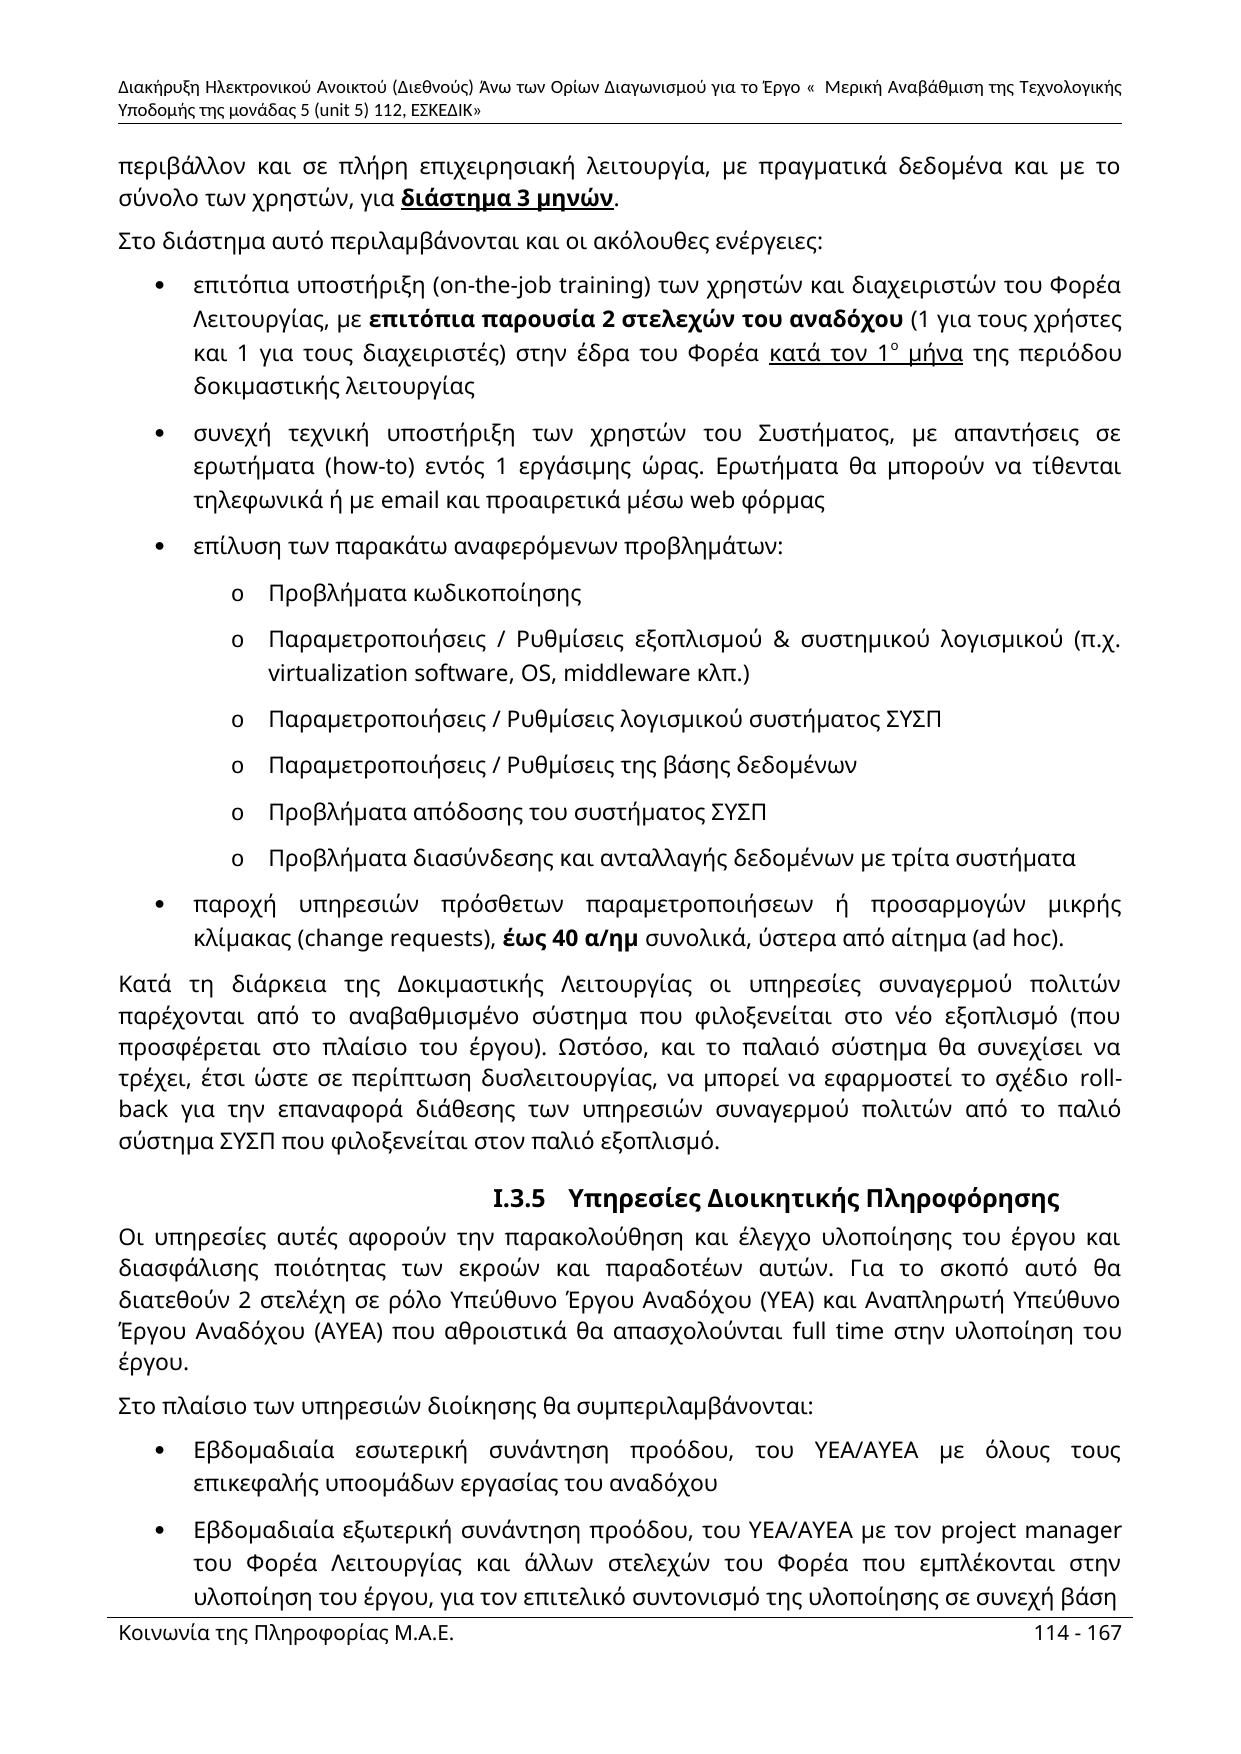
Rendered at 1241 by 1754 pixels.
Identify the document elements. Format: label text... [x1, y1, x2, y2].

list Προβλήματα διασύνδεσης και ανταλλαγής δεδομένων με τρίτα συστήματα [231, 842, 1122, 873]
list Προβλήματα απόδοσης του συστήματος ΣΥΣΠ [231, 796, 1122, 827]
list Παραμετροποιήσεις / Ρυθμίσεις λογισμικού συστήματος ΣΥΣΠ [231, 703, 1122, 734]
list Παραμετροποιήσεις / Ρυθμίσεις της βάσης δεδομένων [231, 749, 1122, 781]
text Κατά τη διάρκεια της Δοκιμαστικής Λειτουργίας οι υπηρεσίες συναγερμού πολιτών παρέχονται από το αναβαθμισμένο σύστημα που φιλοξενείται στο νέο εξοπλισμό (που προσφέρεται στο πλαίσιο του έργου). Ωστόσο, και το παλαιό σύστημα θα συνεχίσει να τρέχει, έτσι ώστε σε περίπτωση δυσλειτουργίας, να μπορεί να εφαρμοστεί το σχέδιο roll-back για την επαναφορά διάθεσης των υπηρεσιών συναγερμού πολιτών από το παλιό σύστημα ΣΥΣΠ που φιλοξενείται στον παλιό εξοπλισμό. [118, 968, 1122, 1156]
text Στο πλαίσιο των υπηρεσιών διοίκησης θα συμπεριλαμβάνονται: [118, 1390, 1122, 1421]
subtitle Υπηρεσίες Διοικητικής Πληροφόρησης [493, 1181, 1122, 1215]
list Παραμετροποιήσεις / Ρυθμίσεις εξοπλισμού & συστημικού λογισμικού (π.χ. virtualization software, OS, middleware κλπ.) [231, 623, 1122, 688]
text Εβδομαδιαία εσωτερική συνάντηση προόδου, του ΥΕΑ/ΑΥΕΑ με όλους τους επικεφαλής υποομάδων εργασίας του αναδόχου [156, 1434, 1122, 1499]
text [118, 150, 1122, 213]
text συνεχή τεχνική υποστήριξη των χρηστών του Συστήματος, με απαντήσεις σε ερωτήματα (how-to) εντός 1 εργάσιμης ώρας. Ερωτήματα θα μπορούν να τίθενται τηλεφωνικά ή με email και προαιρετικά μέσω web φόρμας [156, 416, 1122, 515]
text Οι υπηρεσίες αυτές αφορούν την παρακολούθηση και έλεγχο υλοποίησης του έργου και διασφάλισης ποιότητας των εκροών και παραδοτέων αυτών. Για το σκοπό αυτό θα διατεθούν 2 στελέχη σε ρόλο Υπεύθυνο Έργου Αναδόχου (ΥΕΑ) και Αναπληρωτή Υπεύθυνο Έργου Αναδόχου (ΑΥΕΑ) που αθροιστικά θα απασχολούνται full time στην υλοποίηση του έργου. [118, 1221, 1122, 1377]
text επίλυση των παρακάτω αναφερόμενων προβλημάτων: [156, 530, 1122, 561]
text παροχή υπηρεσιών πρόσθετων παραμετροποιήσεων ή προσαρμογών μικρής κλίμακας (change requests), έως 40 α/ημ συνολικά, ύστερα από αίτημα (ad hoc). [156, 888, 1122, 953]
text Εβδομαδιαία εξωτερική συνάντηση προόδου, του ΥΕΑ/ΑΥΕΑ με τον project manager του Φορέα Λειτουργίας και άλλων στελεχών του Φορέα που εμπλέκονται στην υλοποίηση του έργου, για τον επιτελικό συντονισμό της υλοποίησης σε συνεχή βάση [156, 1514, 1122, 1612]
text επιτόπια υποστήριξη (on-the-job training) των χρηστών και διαχειριστών του Φορέα Λειτουργίας, με επιτόπια παρουσία 2 στελεχών του αναδόχου (1 για τους χρήστες και 1 για τους διαχειριστές) στην έδρα του Φορέα κατά τον 1ο μήνα της περιόδου δοκιμαστικής λειτουργίας [156, 269, 1122, 401]
list Προβλήματα κωδικοποίησης [231, 576, 1122, 608]
text Στο διάστημα αυτό περιλαμβάνονται και οι ακόλουθες ενέργειες: [118, 225, 1122, 256]
